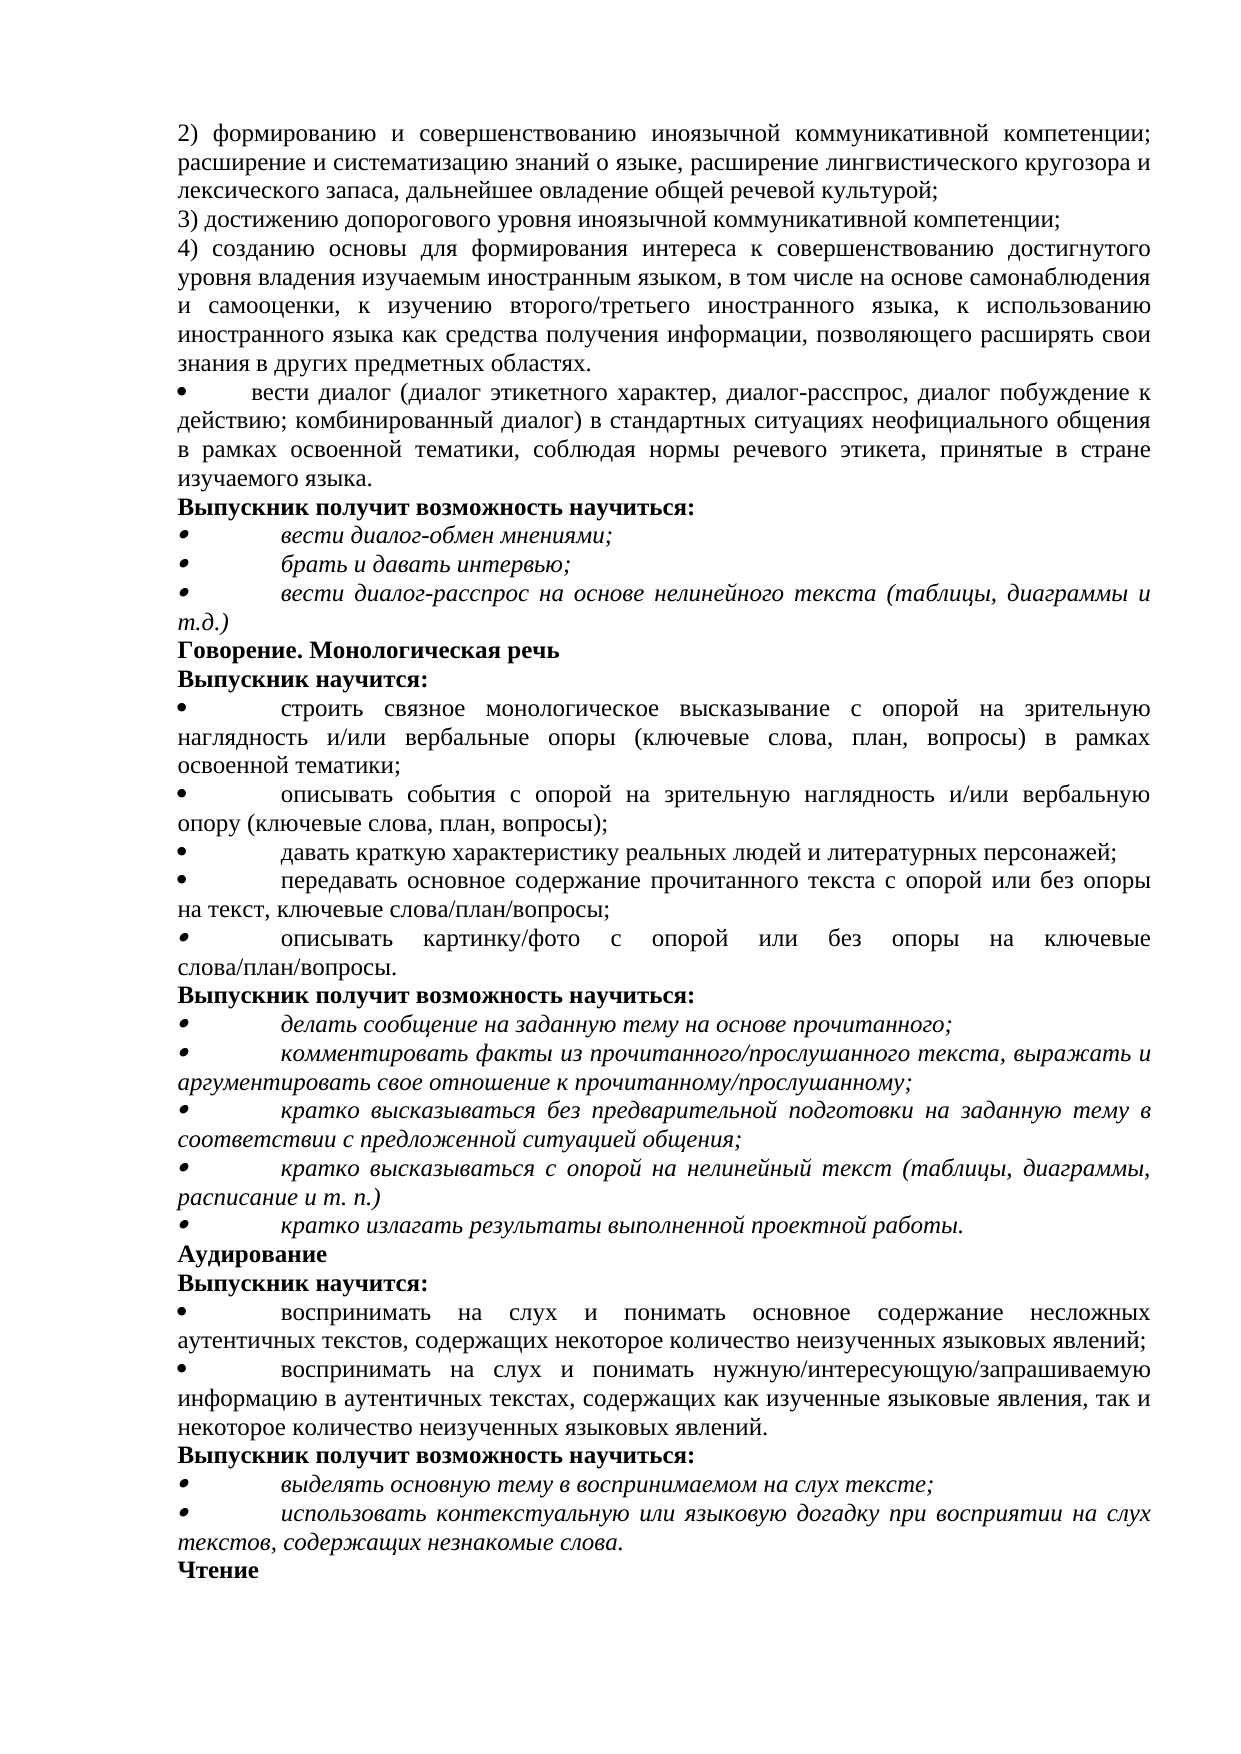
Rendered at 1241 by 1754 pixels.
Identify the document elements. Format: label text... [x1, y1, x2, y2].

text Выпускник получит возможность научиться: [177, 981, 1152, 1009]
text Выпускник научится: [177, 1268, 1152, 1297]
list описывать события с опорой на зрительную наглядность и/или вербальную опору (ключевые слова, план, вопросы); [177, 779, 1152, 837]
text Выпускник получит возможность научиться: [177, 492, 1152, 521]
list воспринимать на слух и понимать нужную/интересующую/запрашиваемую информацию в аутентичных текстах, содержащих как изученные языковые явления, так и некоторое количество неизученных языковых явлений. [177, 1354, 1152, 1441]
list давать краткую характеристику реальных людей и литературных персонажей; [177, 837, 1152, 866]
list делать сообщение на заданную тему на основе прочитанного; [177, 1009, 1152, 1038]
list брать и давать интервью; [177, 549, 1152, 578]
list кратко высказываться без предварительной подготовки на заданную тему в соответствии с предложенной ситуацией общения; [177, 1096, 1152, 1153]
list выделять основную тему в воспринимаемом на слух тексте; [177, 1469, 1152, 1498]
list воспринимать на слух и понимать основное содержание несложных аутентичных текстов, содержащих некоторое количество неизученных языковых явлений; [177, 1297, 1152, 1354]
list описывать картинку/фото с опорой или без опоры на ключевые слова/план/вопросы. [177, 923, 1152, 981]
text 2) формированию и совершенствованию иноязычной коммуникативной компетенции; расширение и систематизацию знаний о языке, расширение лингвистического кругозора и лексического запаса, дальнейшее овладение общей речевой культурой; [177, 118, 1152, 204]
text 4) созданию основы для формирования интереса к совершенствованию достигнутого уровня владения изучаемым иностранным языком, в том числе на основе самонаблюдения и самооценки, к изучению второго/третьего иностранного языка, к использованию иностранного языка как средства получения информации, позволяющего расширять свои знания в других предметных областях. [177, 233, 1152, 377]
list комментировать факты из прочитанного/прослушанного текста, выражать и аргументировать свое отношение к прочитанному/прослушанному; [177, 1038, 1152, 1096]
text Говорение. Монологическая речь [177, 636, 1152, 664]
text Выпускник получит возможность научиться: [177, 1441, 1152, 1469]
list кратко излагать результаты выполненной проектной работы. [177, 1211, 1152, 1239]
list использовать контекстуальную или языковую догадку при восприятии на слух текстов, содержащих незнакомые слова. [177, 1498, 1152, 1556]
list вести диалог-расспрос на основе нелинейного текста (таблицы, диаграммы и т.д.) [177, 578, 1152, 636]
text Аудирование [177, 1239, 1152, 1268]
list вести диалог-обмен мнениями; [177, 521, 1152, 549]
text 3) достижению допорогового уровня иноязычной коммуникативной компетенции; [177, 204, 1152, 233]
list передавать основное содержание прочитанного текста с опорой или без опоры на текст, ключевые слова/план/вопросы; [177, 866, 1152, 923]
list кратко высказываться с опорой на нелинейный текст (таблицы, диаграммы, расписание и т. п.) [177, 1153, 1152, 1211]
list вести диалог (диалог этикетного характер, диалог-расспрос, диалог побуждение к действию; комбинированный диалог) в стандартных ситуациях неофициального общения в рамках освоенной тематики, соблюдая нормы речевого этикета, принятые в стране изучаемого языка. [177, 377, 1152, 492]
list строить связное монологическое высказывание с опорой на зрительную наглядность и/или вербальные опоры (ключевые слова, план, вопросы) в рамках освоенной тематики; [177, 693, 1152, 779]
text Выпускник научится: [177, 664, 1152, 693]
text Чтение [177, 1556, 1152, 1584]
